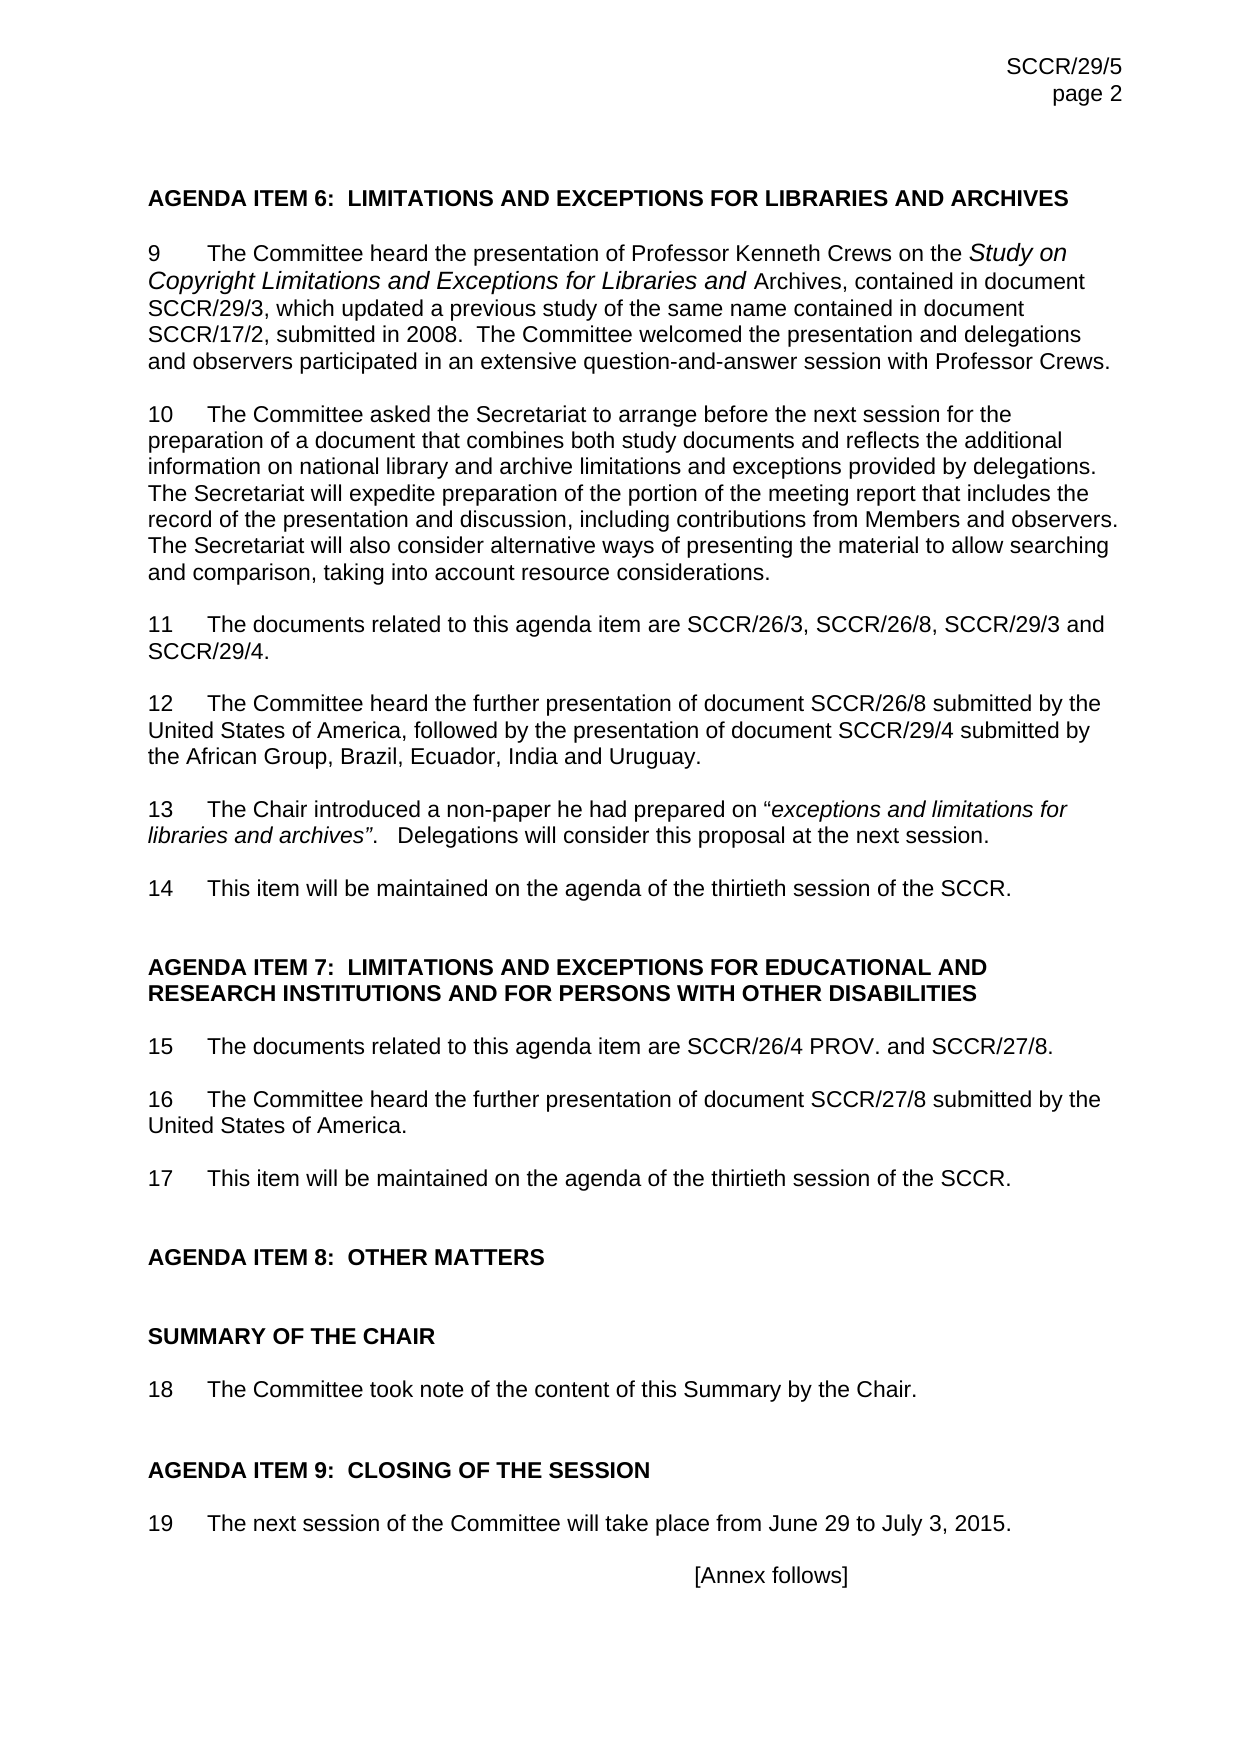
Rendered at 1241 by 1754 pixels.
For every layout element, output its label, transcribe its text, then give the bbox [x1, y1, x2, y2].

text AGENDA ITEM 9: CLOSING of the session [148, 1457, 1122, 1483]
text AGENDA ITEM 7: Limitations and exceptions for educational and research institutions and for persons with other disabilities [148, 954, 1122, 1007]
text SUMMARY OF THE CHAIR [148, 1323, 1122, 1349]
text The Committee asked the Secretariat to arrange before the next session for the preparation of a document that combines both study documents and reflects the additional information on national library and archive limitations and exceptions provided by delegations. The Secretariat will expedite preparation of the portion of the meeting report that includes the record of the presentation and discussion, including contributions from Members and observers. The Secretariat will also consider alternative ways of presenting the material to allow searching and comparison, taking into account resource considerations. [148, 401, 1122, 585]
text AGENDA ITEM 8: Other matters [148, 1244, 1122, 1270]
text The next session of the Committee will take place from June 29 to July 3, 2015. [148, 1510, 1122, 1536]
text The documents related to this agenda item are SCCR/26/3, SCCR/26/8, SCCR/29/3 and SCCR/29/4. [148, 611, 1122, 664]
text [Annex follows] [148, 1562, 1122, 1589]
text The documents related to this agenda item are SCCR/26/4 PROV. and SCCR/27/8. [148, 1033, 1122, 1059]
text The Committee heard the further presentation of document SCCR/26/8 submitted by the United States of America, followed by the presentation of document SCCR/29/4 submitted by the African Group, Brazil, Ecuador, India and Uruguay. [148, 690, 1122, 769]
text The Chair introduced a non-paper he had prepared on “exceptions and limitations for libraries and archives”. Delegations will consider this proposal at the next session. [148, 796, 1122, 848]
text The Committee took note of the content of this Summary by the Chair. [148, 1376, 1122, 1402]
text This item will be maintained on the agenda of the thirtieth session of the SCCR. [148, 1165, 1122, 1191]
text The Committee heard the further presentation of document SCCR/27/8 submitted by the United States of America. [148, 1086, 1122, 1138]
text The Committee heard the presentation of Professor Kenneth Crews on the Study on Copyright Limitations and Exceptions for Libraries and Archives, contained in document SCCR/29/3, which updated a previous study of the same name contained in document SCCR/17/2, submitted in 2008. The Committee welcomed the presentation and delegations and observers participated in an extensive question-and-answer session with Professor Crews. [148, 238, 1122, 374]
text AGENDA ITEM 6: Limitations and exceptions for libraries and archives [148, 185, 1122, 211]
text This item will be maintained on the agenda of the thirtieth session of the SCCR. [148, 875, 1122, 901]
